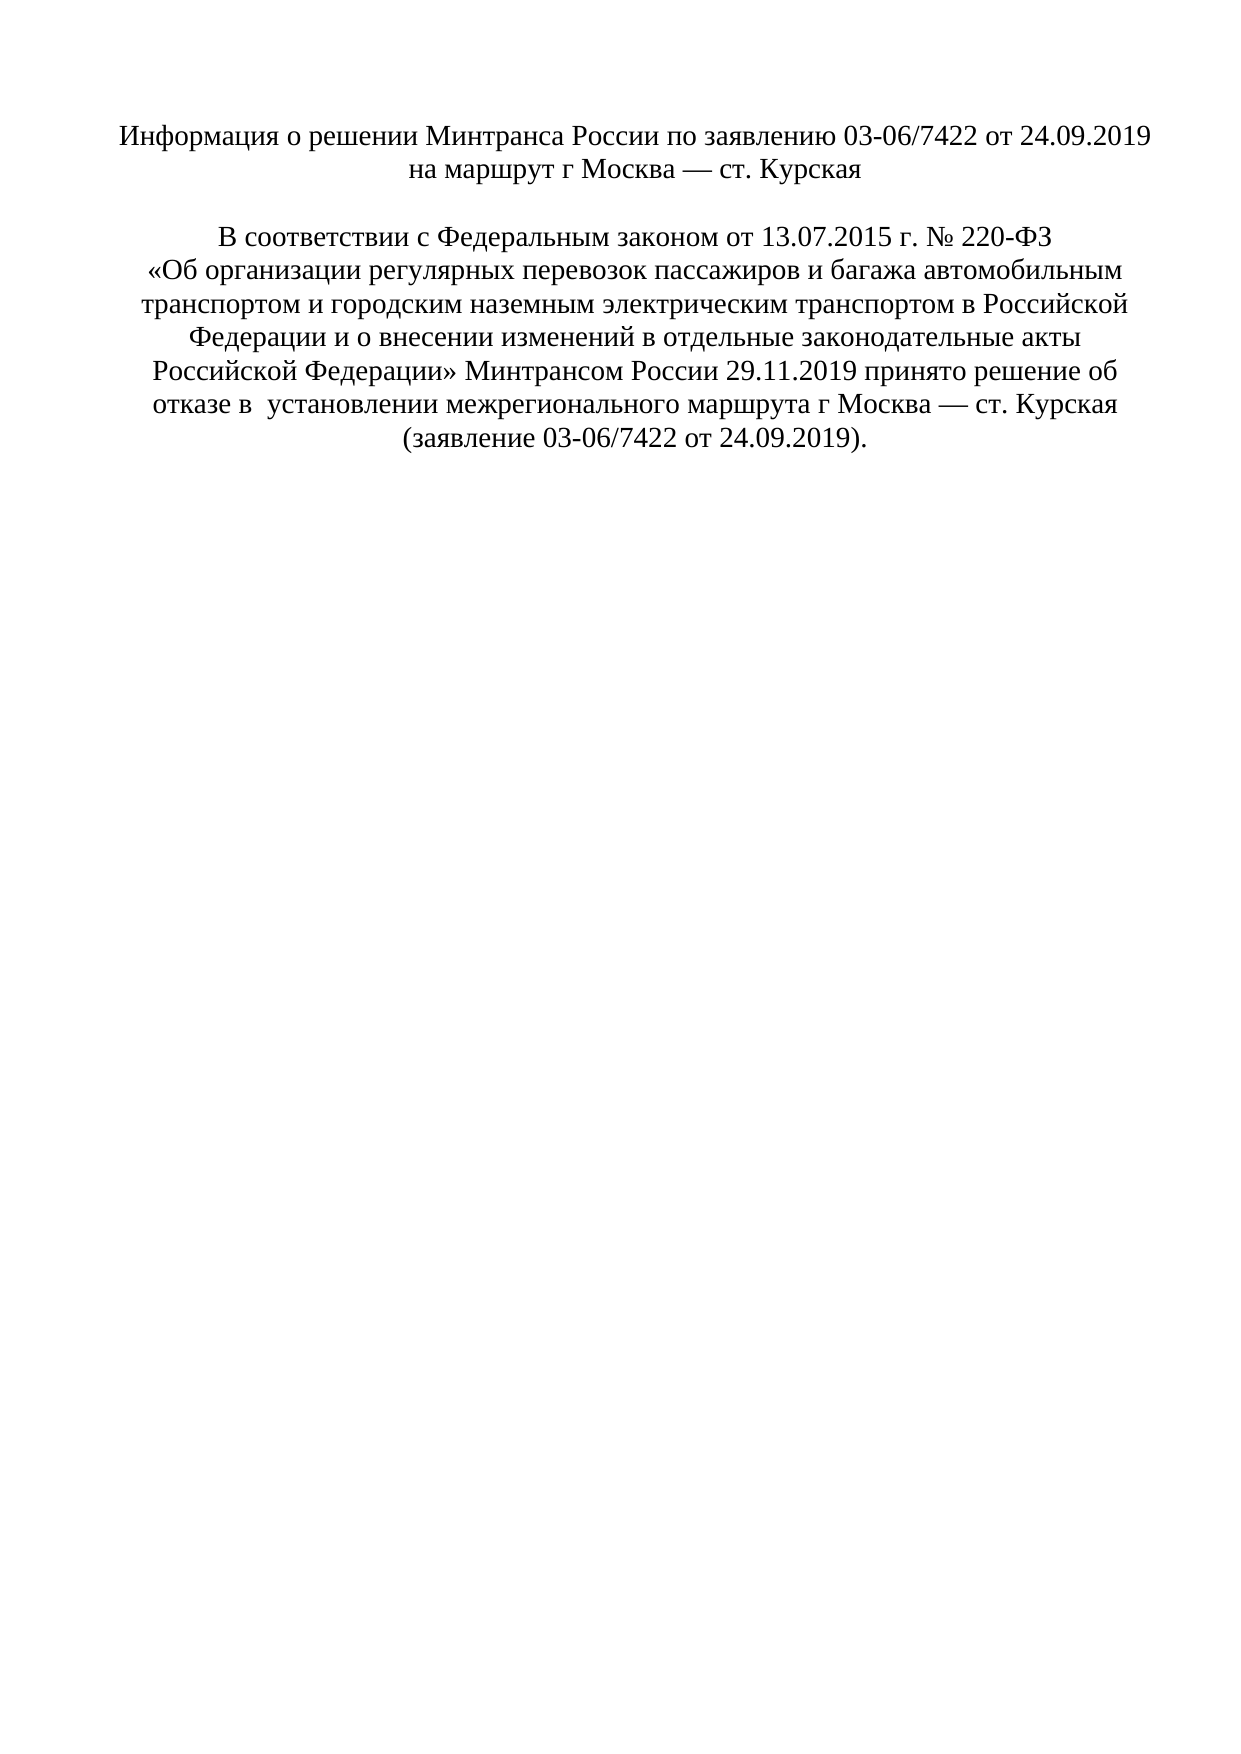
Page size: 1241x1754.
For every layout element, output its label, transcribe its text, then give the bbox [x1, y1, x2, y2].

text Информация о решении Минтранса России по заявлению 03-06/7422 от 24.09.2019 на маршрут г Москва — ст. Курская [118, 118, 1152, 185]
text В соответствии с Федеральным законом от 13.07.2015 г. № 220-ФЗ «Об организации регулярных перевозок пассажиров и багажа автомобильным транспортом и городским наземным электрическим транспортом в Российской Федерации и о внесении изменений в отдельные законодательные акты Российской Федерации» Минтрансом России 29.11.2019 принято решение об отказе в установлении межрегионального маршрута г Москва — ст. Курская (заявление 03-06/7422 от 24.09.2019). [118, 219, 1152, 453]
